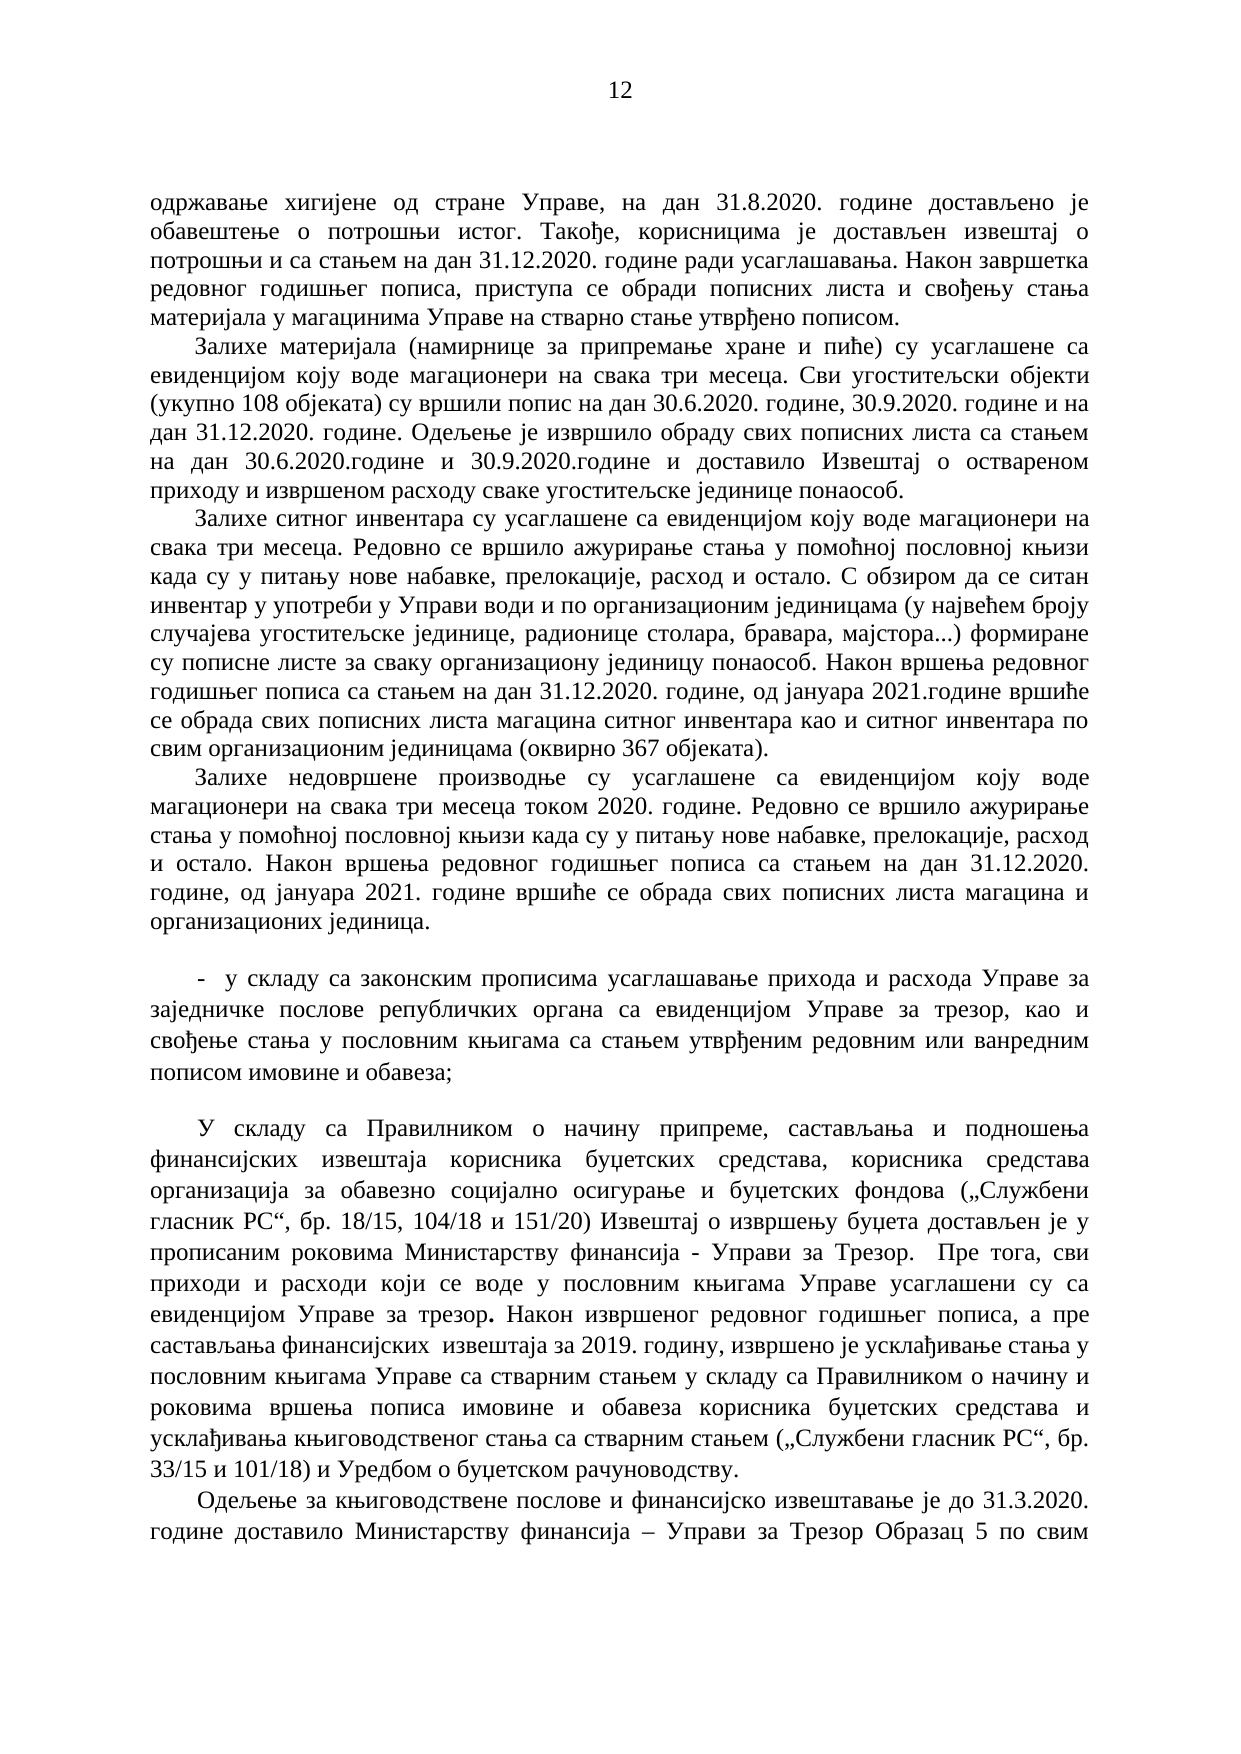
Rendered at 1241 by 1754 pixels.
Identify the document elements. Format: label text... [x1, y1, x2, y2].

text Залихе недовршене производње су усаглашене са евиденцијом коју воде магационери на свака три месеца током 2020. године. Редовно се вршило ажурирање стања у помоћној пословној књизи када су у питању нове набавке, прелокације, расход и остало. Након вршења редовног годишњег пописа са стањем на дан 31.12.2020. године, од јануара 2021. године вршиће се обрада свих пописних листа магацина и организационих јединица. [150, 762, 1090, 935]
text Залихе ситног инвентара су усаглашене са евиденцијом коју воде магационери на свака три месеца. Редовно се вршило ажурирање стања у помоћној пословној књизи када су у питању нове набавке, прелокације, расход и остало. С обзиром да се ситан инвентар у употреби у Управи води и по организационим јединицама (у највећем броју случајева угоститељске јединице, радионице столара, бравара, мајстора...) формиране су пописне листе за сваку организациону јединицу понаособ. Након вршења редовног годишњег пописа са стањем на дан 31.12.2020. године, од јануара 2021.године вршиће се обрада свих пописних листа магацина ситног инвентара као и ситног инвентара по свим организационим јединицама (oквирно 367 објеката). [150, 503, 1090, 762]
text Залихе материјала (намирнице за припремање хране и пиће) су усаглашене са евиденцијом коју воде магационери на свака три месеца. Сви угоститељски објекти (укупно 108 објеката) су вршили попис на дан 30.6.2020. године, 30.9.2020. године и на дан 31.12.2020. године. Одељење је извршило обраду свих пописних листа са стањем на дан 30.6.2020.године и 30.9.2020.године и доставило Извештај о оствареном приходу и извршеном расходу сваке угоститељске јединице понаособ. [150, 331, 1090, 503]
list у складу са законским прописима усаглашавање прихода и расхода Управе за заједничке послове републичких органа са евиденцијом Управе за трезор, као и свођење стања у пословним књигама са стањем утврђеним редовним или ванредним пописом имовине и обавеза; [150, 963, 1090, 1085]
text У складу са Правилником о начину припреме, састављања и подношења финансијских извештаја корисника буџетских средстава, корисника средстава организација за обавезно социјално осигурање и буџетских фондова („Службени гласник РС“, бр. 18/15, 104/18 и 151/20) Извештај о извршењу буџета достављен је у прописаним роковима Министарству финансија - Управи за Трезор. Пре тога, сви приходи и расходи који се воде у пословним књигама Управе усаглашени су са евиденцијом Управе за трезор. Након извршеног редовног годишњег пописа, а пре састављања финансијских извештаја за 2019. годину, извршено је усклађивање стања у пословним књигама Управе са стварним стањем у складу са Правилником о начину и роковима вршења пописа имовине и обавеза корисника буџетских средстава и усклађивања књиговодственог стања са стварним стањем („Службени гласник РС“, бр. 33/15 и 101/18) и Уредбом о буџетском рачуноводству. [150, 1113, 1090, 1483]
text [150, 1485, 1090, 1545]
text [150, 187, 1090, 331]
